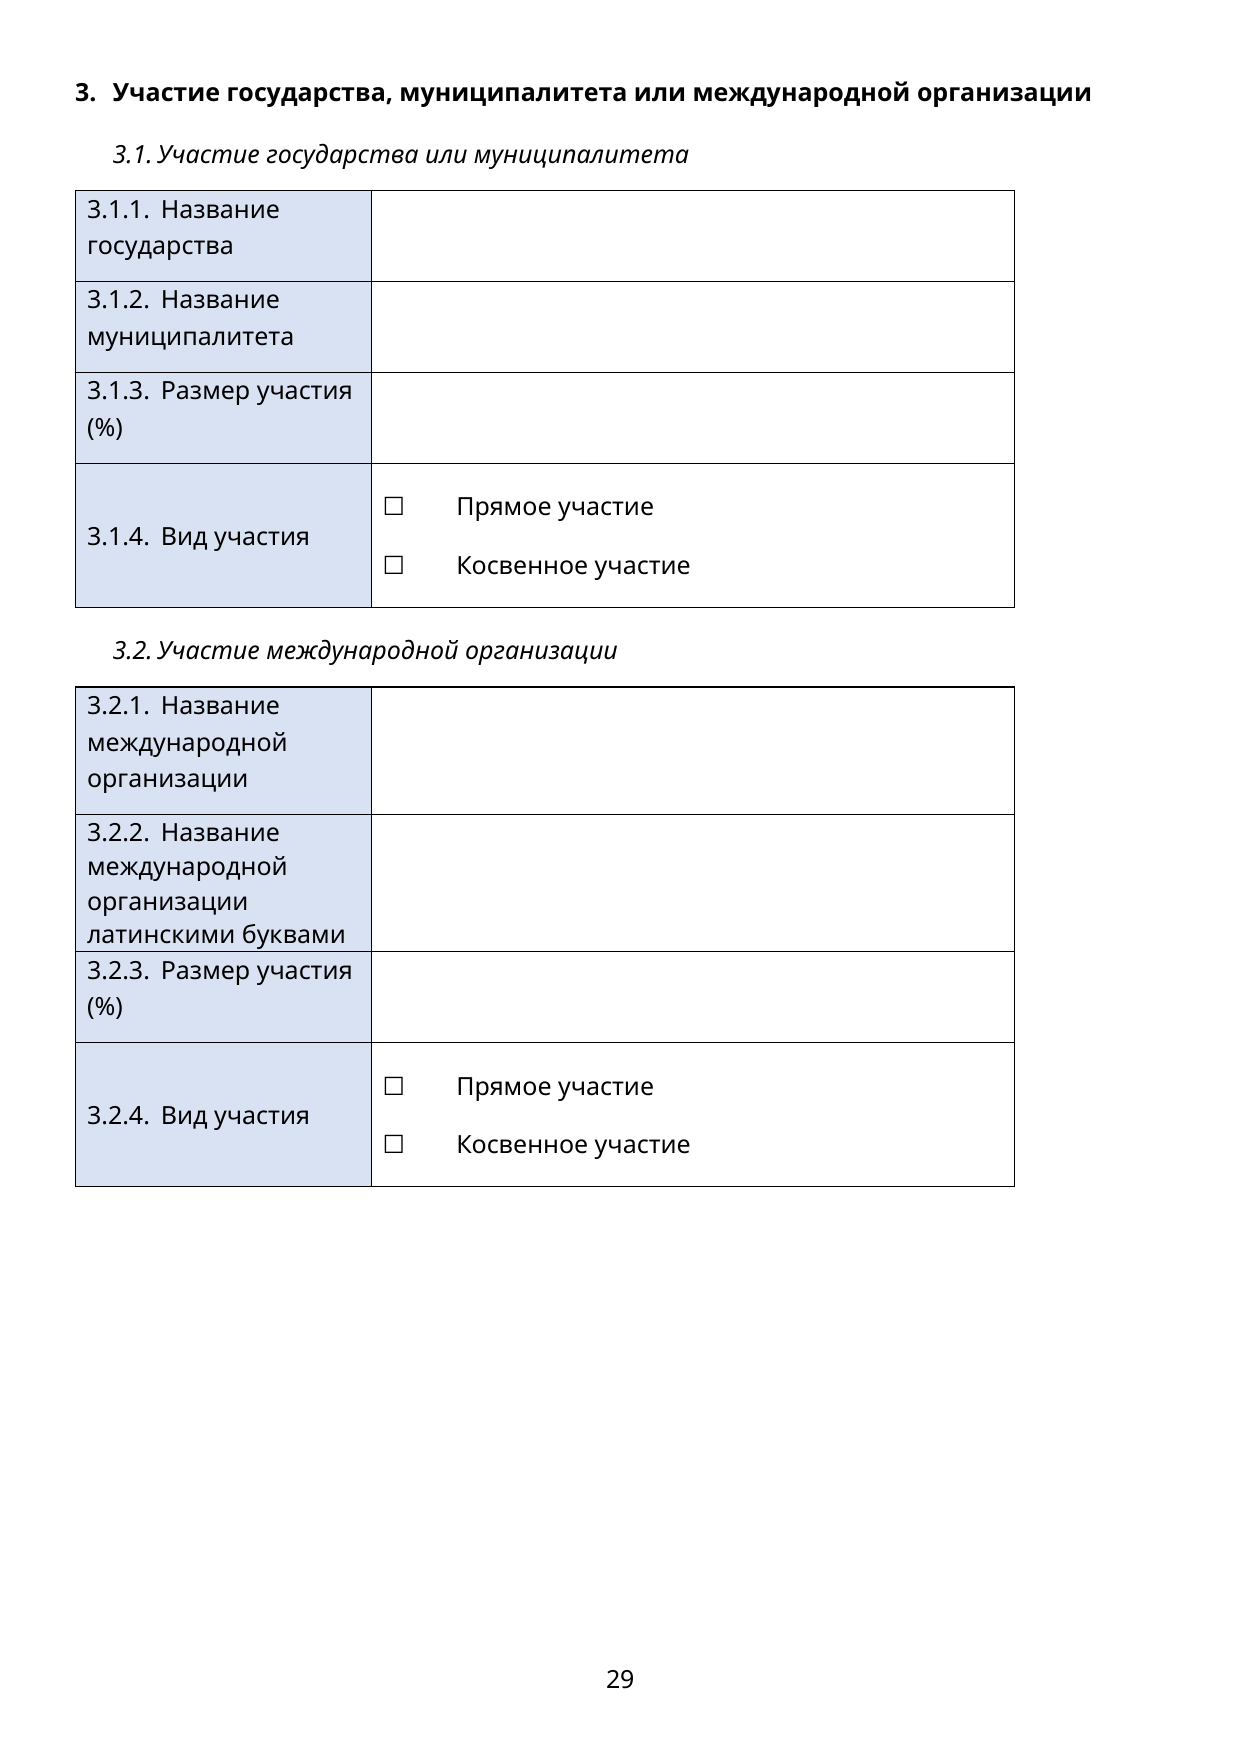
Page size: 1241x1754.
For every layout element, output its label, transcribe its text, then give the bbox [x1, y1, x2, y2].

table_cell Прямое участие Косвенное участие [372, 464, 1014, 607]
table_header [372, 688, 1014, 814]
list Участие государства, муниципалитета или международной организации [75, 75, 1165, 109]
table_cell [372, 815, 1014, 951]
table_cell Название муниципалитета [76, 282, 371, 372]
table_cell Размер участия (%) [76, 952, 371, 1042]
list Участие международной организации [112, 633, 1165, 667]
table_header Название международной организации [76, 688, 371, 814]
table_cell [372, 952, 1014, 1042]
table_cell Вид участия [76, 1043, 371, 1186]
list Участие государства или муниципалитета [112, 137, 1165, 171]
table_cell [372, 282, 1014, 372]
table_header Название государства [76, 191, 371, 281]
table_cell Вид участия [76, 464, 371, 607]
table_cell Название международной организации латинскими буквами [76, 815, 371, 951]
table_cell Прямое участие Косвенное участие [372, 1043, 1014, 1186]
table_cell [372, 373, 1014, 463]
table_cell Размер участия (%) [76, 373, 371, 463]
table_header [372, 191, 1014, 281]
